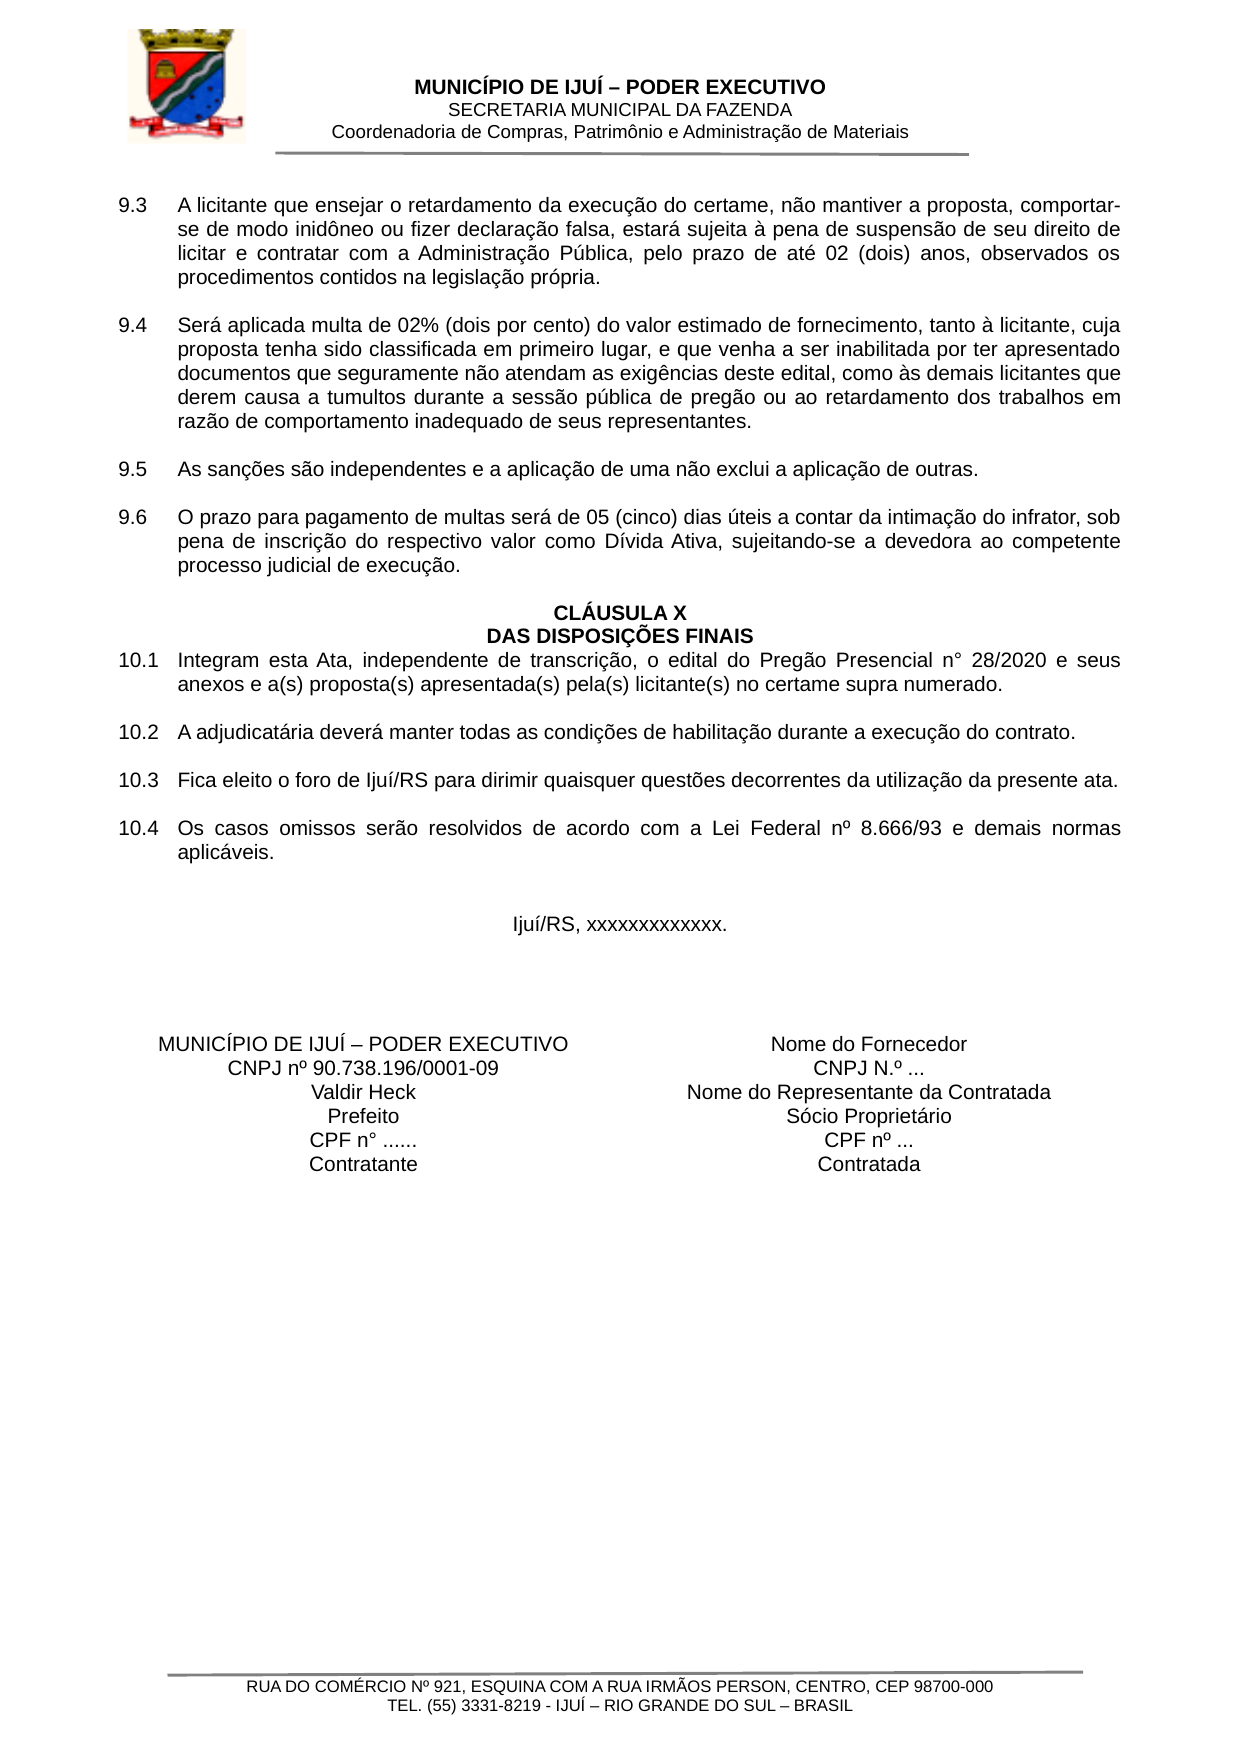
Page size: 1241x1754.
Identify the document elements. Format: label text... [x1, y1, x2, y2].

text 10.4 Os casos omissos serão resolvidos de acordo com a Lei Federal nº 8.666/93 e demais normas aplicáveis. [118, 816, 1122, 864]
picture [126, 29, 247, 146]
text 10.1 Integram esta Ata, independente de transcrição, o edital do Pregão Presencial n° 28/2020 e seus anexos e a(s) proposta(s) apresentada(s) pela(s) licitante(s) no certame supra numerado. [118, 648, 1122, 696]
list O prazo para pagamento de multas será de 05 (cinco) dias úteis a contar da intimação do infrator, sob pena de inscrição do respectivo valor como Dívida Ativa, sujeitando-se a devedora ao competente processo judicial de execução. [118, 504, 1122, 576]
table_header Nome do Fornecedor CNPJ N.º ... Nome do Representante da Contratada Sócio Proprietário CPF nº ... Contratada [616, 1032, 1122, 1175]
text DAS DISPOSIÇÕES FINAIS [118, 624, 1122, 648]
table_header MUNICÍPIO DE IJUÍ – PODER EXECUTIVO CNPJ nº 90.738.196/0001-09 Valdir Heck Prefeito CPF n° ...... Contratante [111, 1032, 616, 1175]
text CLÁUSULA X [118, 600, 1122, 624]
list Será aplicada multa de 02% (dois por cento) do valor estimado de fornecimento, tanto à licitante, cuja proposta tenha sido classificada em primeiro lugar, e que venha a ser inabilitada por ter apresentado documentos que seguramente não atendam as exigências deste edital, como às demais licitantes que derem causa a tumultos durante a sessão pública de pregão ou ao retardamento dos trabalhos em razão de comportamento inadequado de seus representantes. [118, 313, 1122, 433]
text 10.3 Fica eleito o foro de Ijuí/RS para dirimir quaisquer questões decorrentes da utilização da presente ata. [118, 768, 1122, 792]
list As sanções são independentes e a aplicação de uma não exclui a aplicação de outras. [118, 457, 1122, 481]
text 10.2 A adjudicatária deverá manter todas as condições de habilitação durante a execução do contrato. [118, 720, 1122, 744]
list A licitante que ensejar o retardamento da execução do certame, não mantiver a proposta, comportar-se de modo inidôneo ou fizer declaração falsa, estará sujeita à pena de suspensão de seu direito de licitar e contratar com a Administração Pública, pelo prazo de até 02 (dois) anos, observados os procedimentos contidos na legislação própria. [118, 193, 1122, 289]
text Ijuí/RS, xxxxxxxxxxxxx. [118, 912, 1122, 936]
